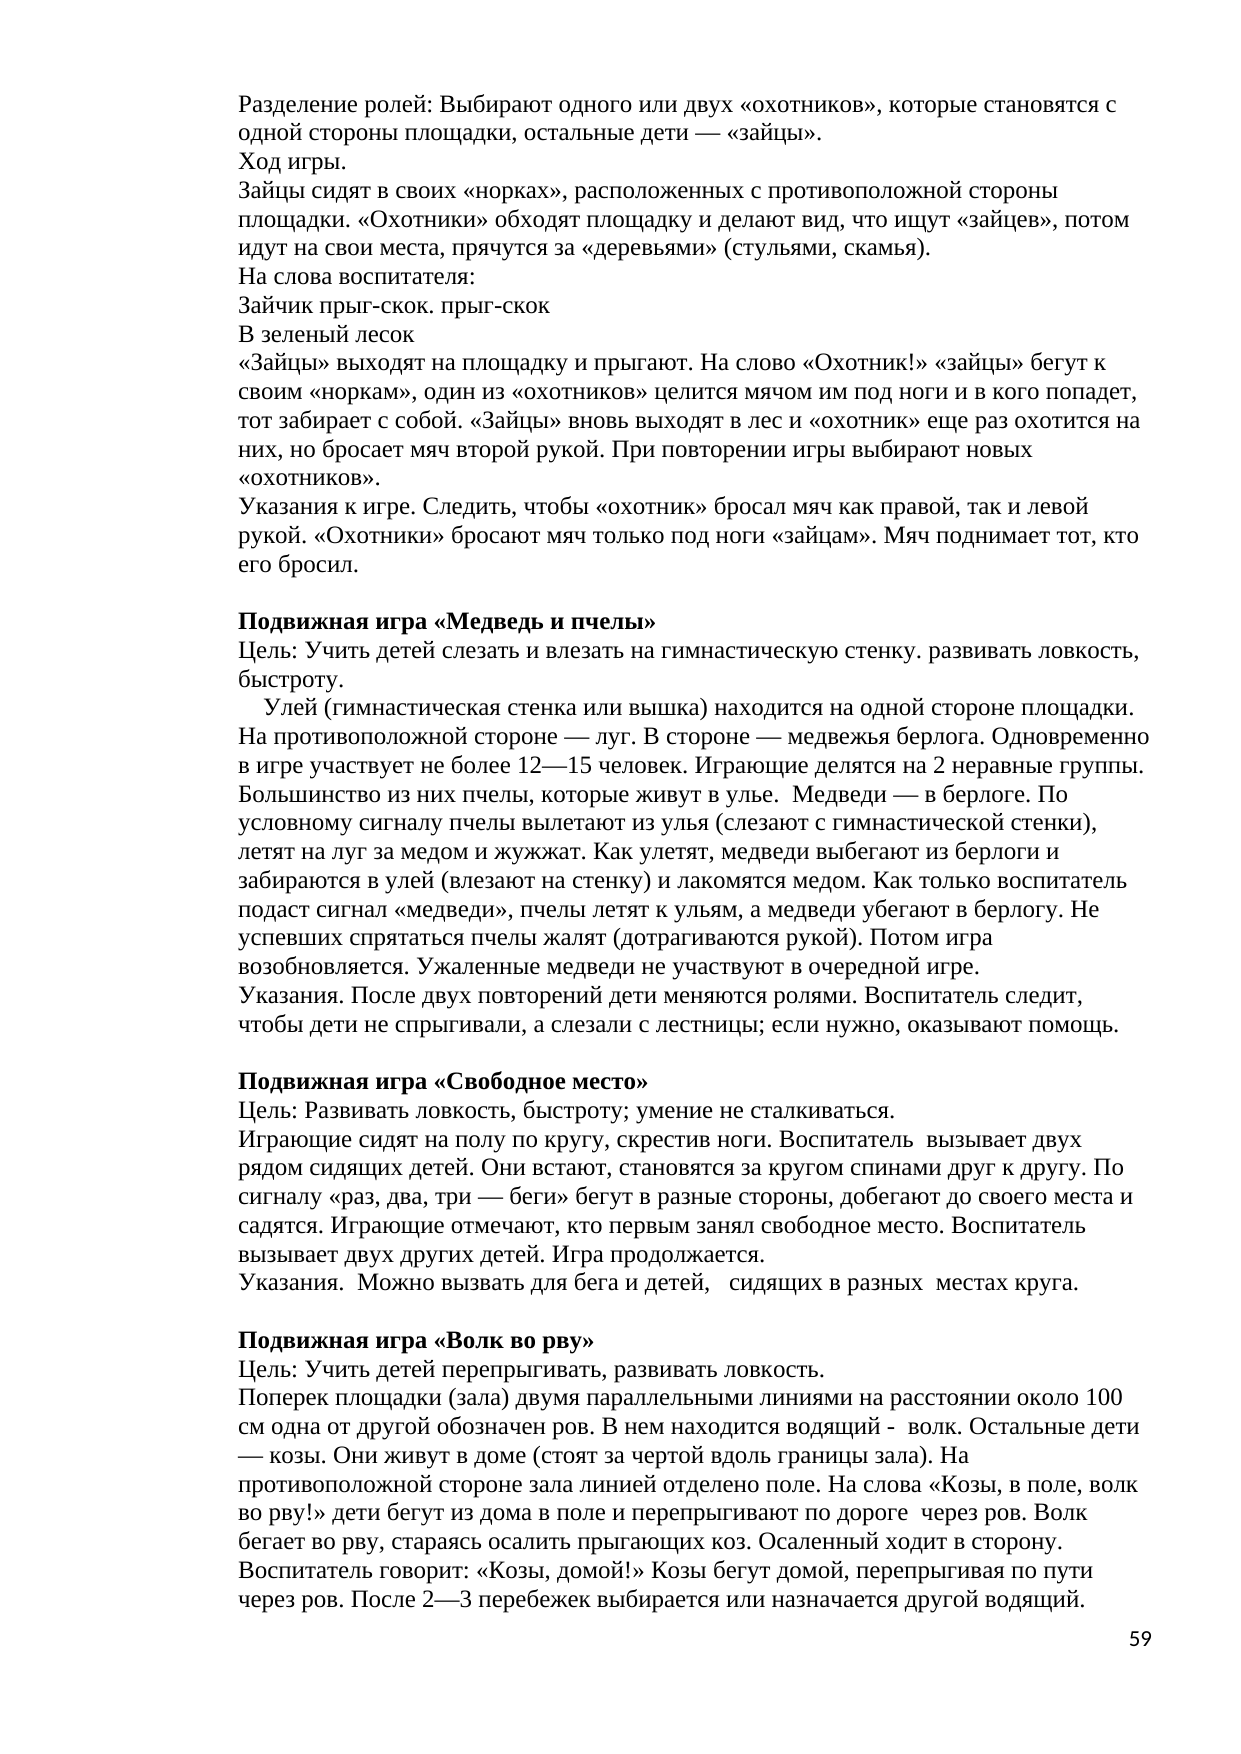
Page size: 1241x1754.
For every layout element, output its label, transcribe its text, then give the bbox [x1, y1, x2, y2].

text Подвижная игра «Медведь и пчелы» [238, 606, 1152, 635]
text Улей (гимнастическая стенка или вышка) находится на одной стороне площадки. На противоположной стороне — луг. В стороне — медвежья берлога. Одновременно в игре участвует не более 12—15 человек. Играющие делятся на 2 неравные группы. Большинство из них пчелы, которые живут в улье. Медведи — в берлоге. По условному сигналу пчелы вылетают из улья (слезают с гимнастической стенки), летят на луг за медом и жужжат. Как улетят, медведи выбегают из берлоги и забираются в улей (влезают на стенку) и лакомятся медом. Как только воспитатель подаст сигнал «медведи», пчелы летят к ульям, а медведи убегают в берлогу. Не успевших спрятаться пчелы жалят (дотрагиваются рукой). Потом игра возобновляется. Ужаленные медведи не участвуют в очередной игре. [238, 692, 1152, 980]
text Цель: Развивать ловкость, быстроту; умение не сталкиваться. [238, 1095, 1152, 1124]
text Цель: Учить детей перепрыгивать, развивать ловкость. [238, 1354, 1152, 1382]
text Цель: Учить детей слезать и влезать на гимнастическую стенку. развивать ловкость, быстроту. [238, 635, 1152, 692]
text На слова воспитателя: [238, 261, 1152, 290]
text Ход игры. [238, 146, 1152, 175]
text «Зайцы» выходят на площадку и прыгают. На слово «Охотник!» «зайцы» бегут к своим «норкам», один из «охотников» целится мячом им под ноги и в кого попадет, тот забирает с собой. «Зайцы» вновь выходят в лес и «охотник» еще раз охотится на них, но бросает мяч второй рукой. При повторении игры выбирают новых «охотников». [238, 347, 1152, 491]
text Играющие сидят на полу по кругу, скрестив ноги. Воспитатель вызывает двух рядом сидящих детей. Они встают, становятся за кругом спинами друг к другу. По сигналу «раз, два, три — беги» бегут в разные стороны, добегают до своего места и садятся. Играющие отмечают, кто первым занял свободное место. Воспитатель вызывает двух других детей. Игра продолжается. [238, 1124, 1152, 1267]
text Подвижная игра «Свободное место» [238, 1066, 1152, 1095]
text Зайчик прыг-скок. прыг-скок [238, 290, 1152, 319]
text В зеленый лесок [238, 319, 1152, 347]
text Указания к игре. Следить, чтобы «охотник» бросал мяч как правой, так и левой рукой. «Охотники» бросают мяч только под ноги «зайцам». Мяч поднимает тот, кто его бросил. [238, 491, 1152, 577]
text Разделение ролей: Выбирают одного или двух «охотников», которые становятся с одной стороны площадки, остальные дети — «зайцы». [238, 89, 1152, 146]
text Указания. После двух повторений дети меняются ролями. Воспитатель следит, чтобы дети не спрыгивали, а слезали с лестницы; если нужно, оказывают помощь. [238, 980, 1152, 1037]
text Подвижная игра «Волк во рву» [238, 1325, 1152, 1354]
text Зайцы сидят в своих «норках», расположенных с противоположной стороны площадки. «Охотники» обходят площадку и делают вид, что ищут «зайцев», потом идут на свои места, прячутся за «деревьями» (стульями, скамья). [238, 175, 1152, 261]
text Указания. Можно вызвать для бега и детей, сидящих в разных местах круга. [238, 1267, 1152, 1296]
text Поперек площадки (зала) двумя параллельными линиями на расстоянии около 100 см одна от другой обозначен ров. В нем находится водящий - волк. Остальные дети — козы. Они живут в доме (стоят за чертой вдоль границы зала). На противоположной стороне зала линией отделено поле. На слова «Козы, в поле, волк во рву!» дети бегут из дома в поле и перепрыгивают по дороге через ров. Волк бегает во рву, стараясь осалить прыгающих коз. Oсаленный ходит в сторону. Воспитатель говорит: «Козы, домой!» Козы бегут домой, перепрыгивая по пути через ров. После 2—3 перебежек выбирается или назначается другой водящий. [238, 1382, 1152, 1612]
